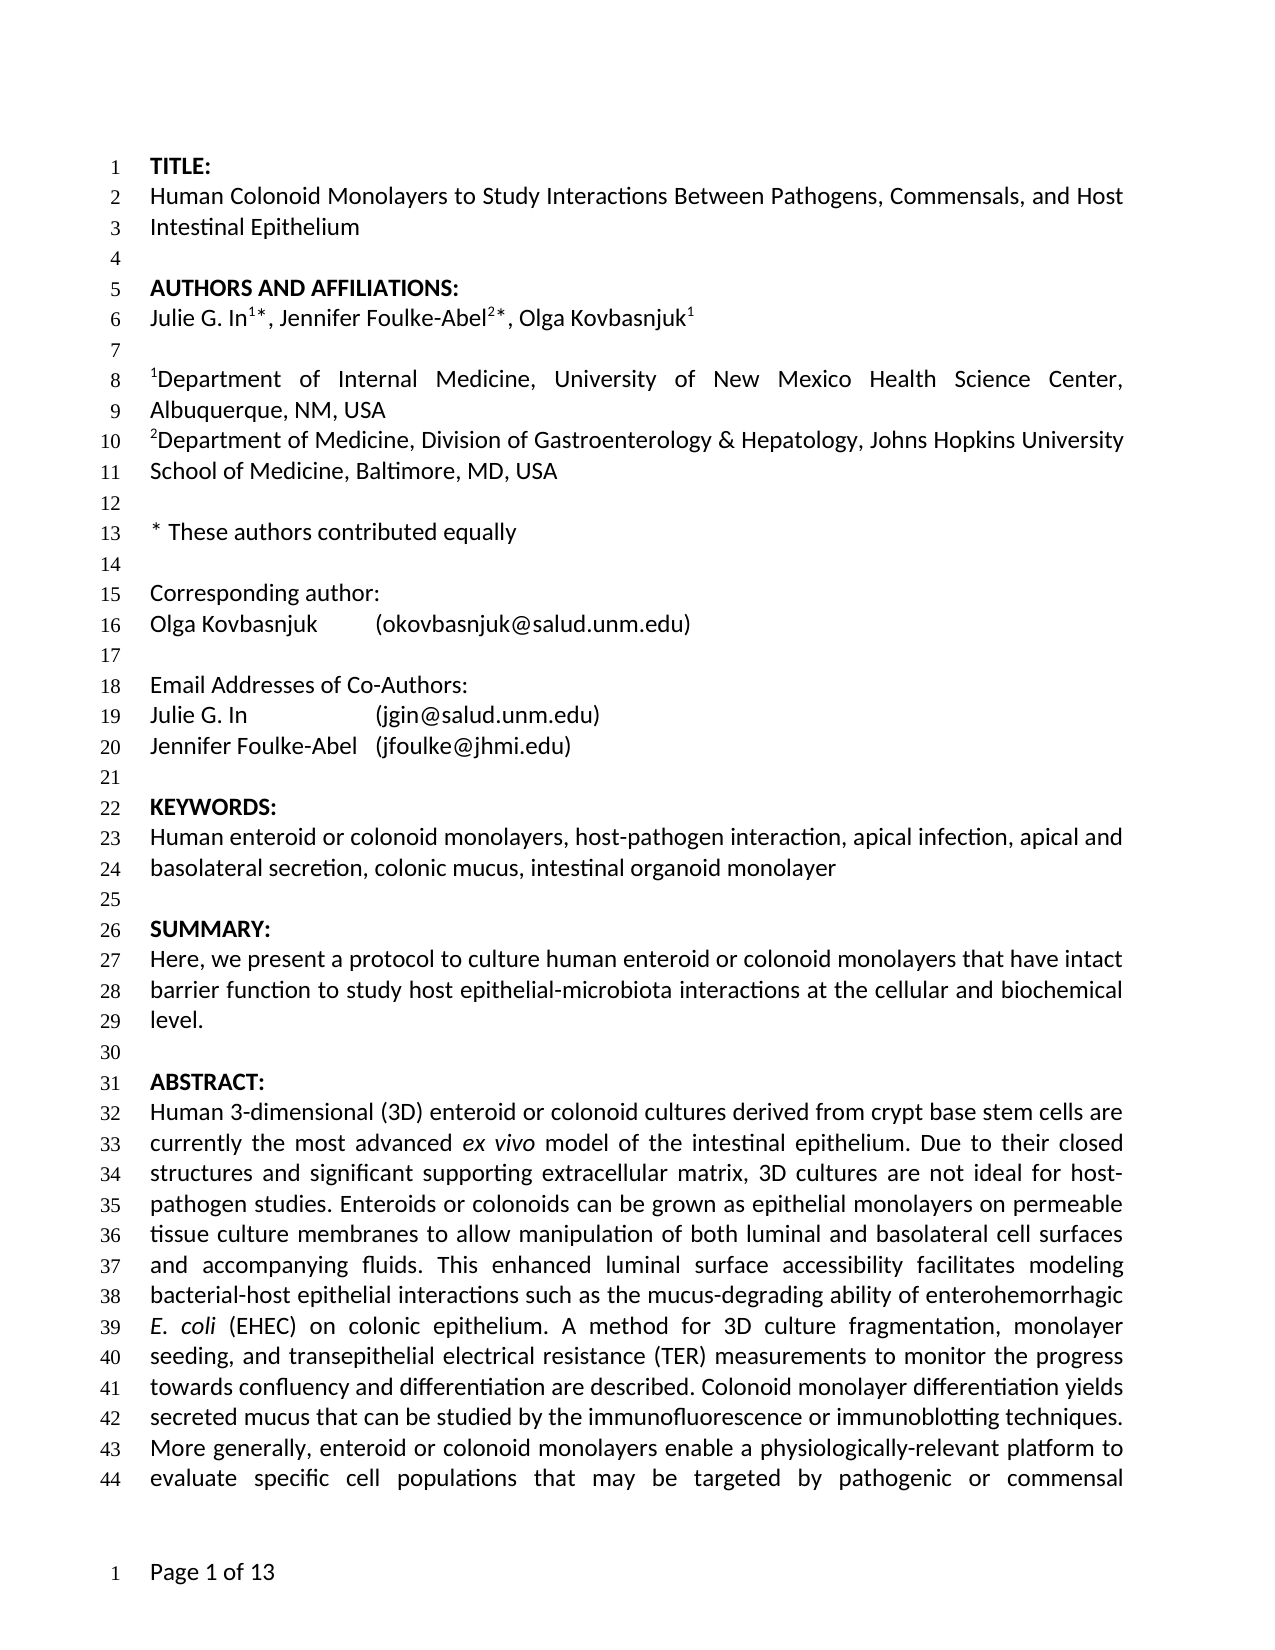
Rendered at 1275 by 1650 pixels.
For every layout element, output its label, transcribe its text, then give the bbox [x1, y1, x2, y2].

text 2Department of Medicine, Division of Gastroenterology & Hepatology, Johns Hopkins University School of Medicine, Baltimore, MD, USA [150, 425, 1125, 486]
text Here, we present a protocol to culture human enteroid or colonoid monolayers that have intact barrier function to study host epithelial-microbiota interactions at the cellular and biochemical level. [150, 943, 1125, 1035]
text Julie G. In (jgin@salud.unm.edu) [150, 699, 1125, 730]
text Julie G. In1*, Jennifer Foulke-Abel2*, Olga Kovbasnjuk1 [150, 303, 1125, 333]
text Jennifer Foulke-Abel (jfoulke@jhmi.edu) [150, 730, 1125, 760]
text TITLE: [150, 150, 1125, 181]
text Olga Kovbasnjuk (okovbasnjuk@salud.unm.edu) [150, 608, 1125, 638]
text Corresponding author: [150, 577, 1125, 608]
text Email Addresses of Co-Authors: [150, 669, 1125, 699]
text * These authors contributed equally [150, 516, 1125, 547]
text SUMMARY: [150, 913, 1125, 943]
text Human Colonoid Monolayers to Study Interactions Between Pathogens, Commensals, and Host Intestinal Epithelium [150, 181, 1125, 242]
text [150, 1096, 1125, 1493]
text 1Department of Internal Medicine, University of New Mexico Health Science Center, Albuquerque, NM, USA [150, 364, 1125, 425]
text ABSTRACT: [150, 1066, 1125, 1096]
text AUTHORS AND AFFILIATIONS: [150, 272, 1125, 303]
text Human enteroid or colonoid monolayers, host-pathogen interaction, apical infection, apical and basolateral secretion, colonic mucus, intestinal organoid monolayer [150, 821, 1125, 882]
text KEYWORDS: [150, 791, 1125, 821]
